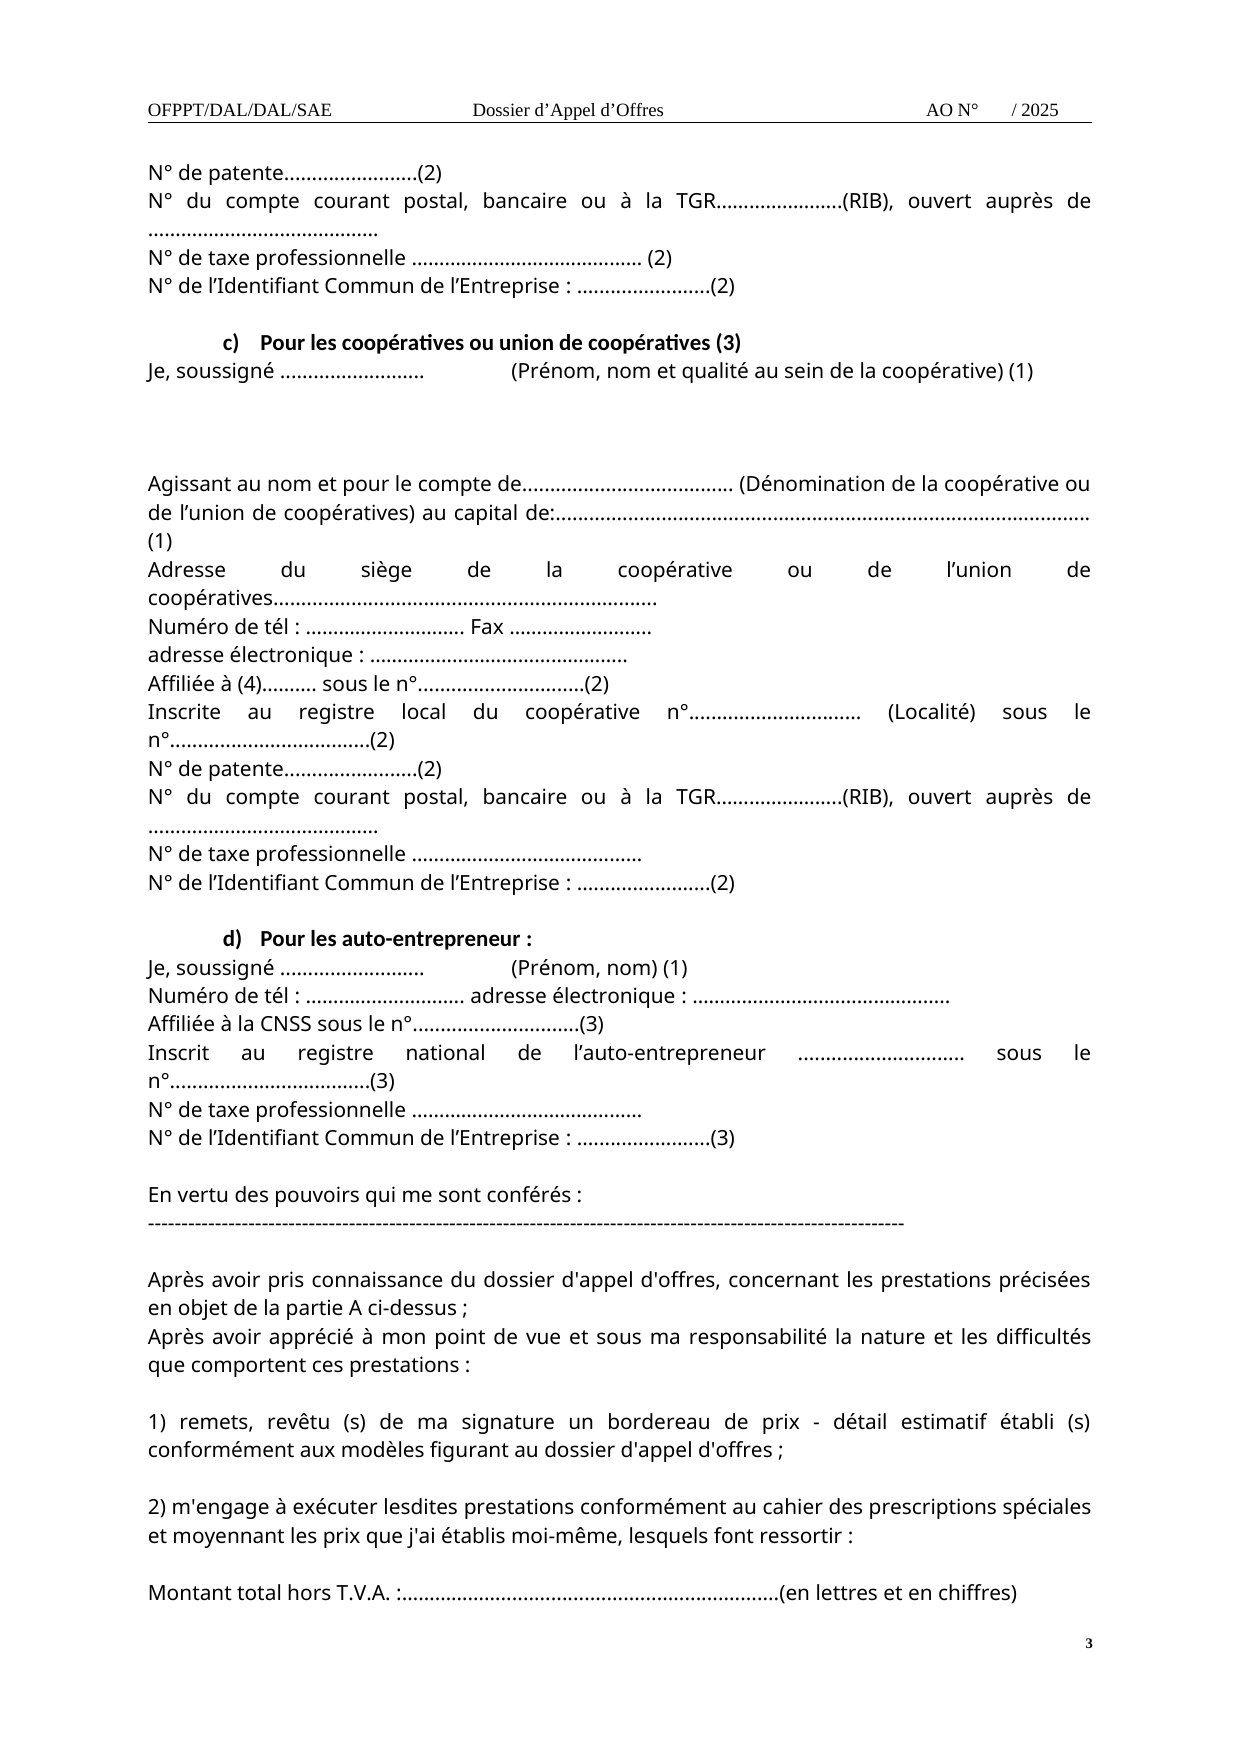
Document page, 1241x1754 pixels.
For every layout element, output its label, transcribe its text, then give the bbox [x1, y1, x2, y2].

text Agissant au nom et pour le compte de...................................... (Dénomination de la coopérative ou de l’union de coopératives) au capital de:................................................................................................ (1) [148, 469, 1092, 555]
text N° de taxe professionnelle …………………………………… (2) [148, 243, 1092, 271]
list Pour les coopératives ou union de coopératives (3) [223, 328, 1092, 356]
text N° de patente........................(2) [148, 754, 1092, 782]
text Adresse du siège de la coopérative ou de l’union de coopératives..................................................................... [148, 555, 1092, 612]
text 2) m'engage à exécuter lesdites prestations conformément au cahier des prescriptions spéciales et moyennant les prix que j'ai établis moi-même, lesquels font ressortir : [148, 1492, 1092, 1549]
text Après avoir pris connaissance du dossier d'appel d'offres, concernant les prestations précisées en objet de la partie A ci-dessus ; [148, 1265, 1092, 1322]
text Après avoir apprécié à mon point de vue et sous ma responsabilité la nature et les difficultés que comportent ces prestations : [148, 1322, 1092, 1379]
text N° de taxe professionnelle …………………………………… [148, 1095, 1092, 1123]
text Numéro de tél : ……………………….. Fax …………………….. [148, 612, 1092, 640]
text Inscrit au registre national de l’auto-entrepreneur .............................. sous le n°....................................(3) [148, 1038, 1092, 1095]
text N° de patente........................(2) [148, 158, 1092, 186]
text Je, soussigné .......................... (Prénom, nom) (1) [148, 953, 1092, 981]
text Inscrite au registre local du coopérative n°............................... (Localité) sous le n°....................................(2) [148, 697, 1092, 754]
text Affiliée à la CNSS sous le n°..............................(3) [148, 1009, 1092, 1038]
text 1) remets, revêtu (s) de ma signature un bordereau de prix - détail estimatif établi (s) conformément aux modèles figurant au dossier d'appel d'offres ; [148, 1407, 1092, 1464]
text Affiliée à (4)………. sous le n°..............................(2) [148, 669, 1092, 697]
text adresse électronique : ……………………………………….. [148, 640, 1092, 669]
text Numéro de tél : ……………………….. adresse électronique : ……………………………………….. [148, 981, 1092, 1009]
text Montant total hors T.V.A. :………………..................................................(en lettres et en chiffres) [148, 1578, 1092, 1606]
text N° de taxe professionnelle …………………………………… [148, 839, 1092, 868]
text Je, soussigné .......................... (Prénom, nom et qualité au sein de la coopérative) (1) [148, 356, 1092, 384]
text En vertu des pouvoirs qui me sont conférés : [148, 1180, 1092, 1208]
text ----------------------------------------------------------------------------------------------------------------- [148, 1208, 1092, 1237]
list Pour les auto-entrepreneur : [223, 924, 1092, 953]
text N° du compte courant postal, bancaire ou à la TGR…………………..(RIB), ouvert auprès de …………………………………… [148, 186, 1092, 243]
text N° de l’Identifiant Commun de l’Entreprise : ........................(2) [148, 271, 1092, 300]
text N° du compte courant postal, bancaire ou à la TGR…………………..(RIB), ouvert auprès de …………………………………… [148, 782, 1092, 839]
text N° de l’Identifiant Commun de l’Entreprise : ........................(3) [148, 1123, 1092, 1152]
text N° de l’Identifiant Commun de l’Entreprise : ........................(2) [148, 868, 1092, 896]
